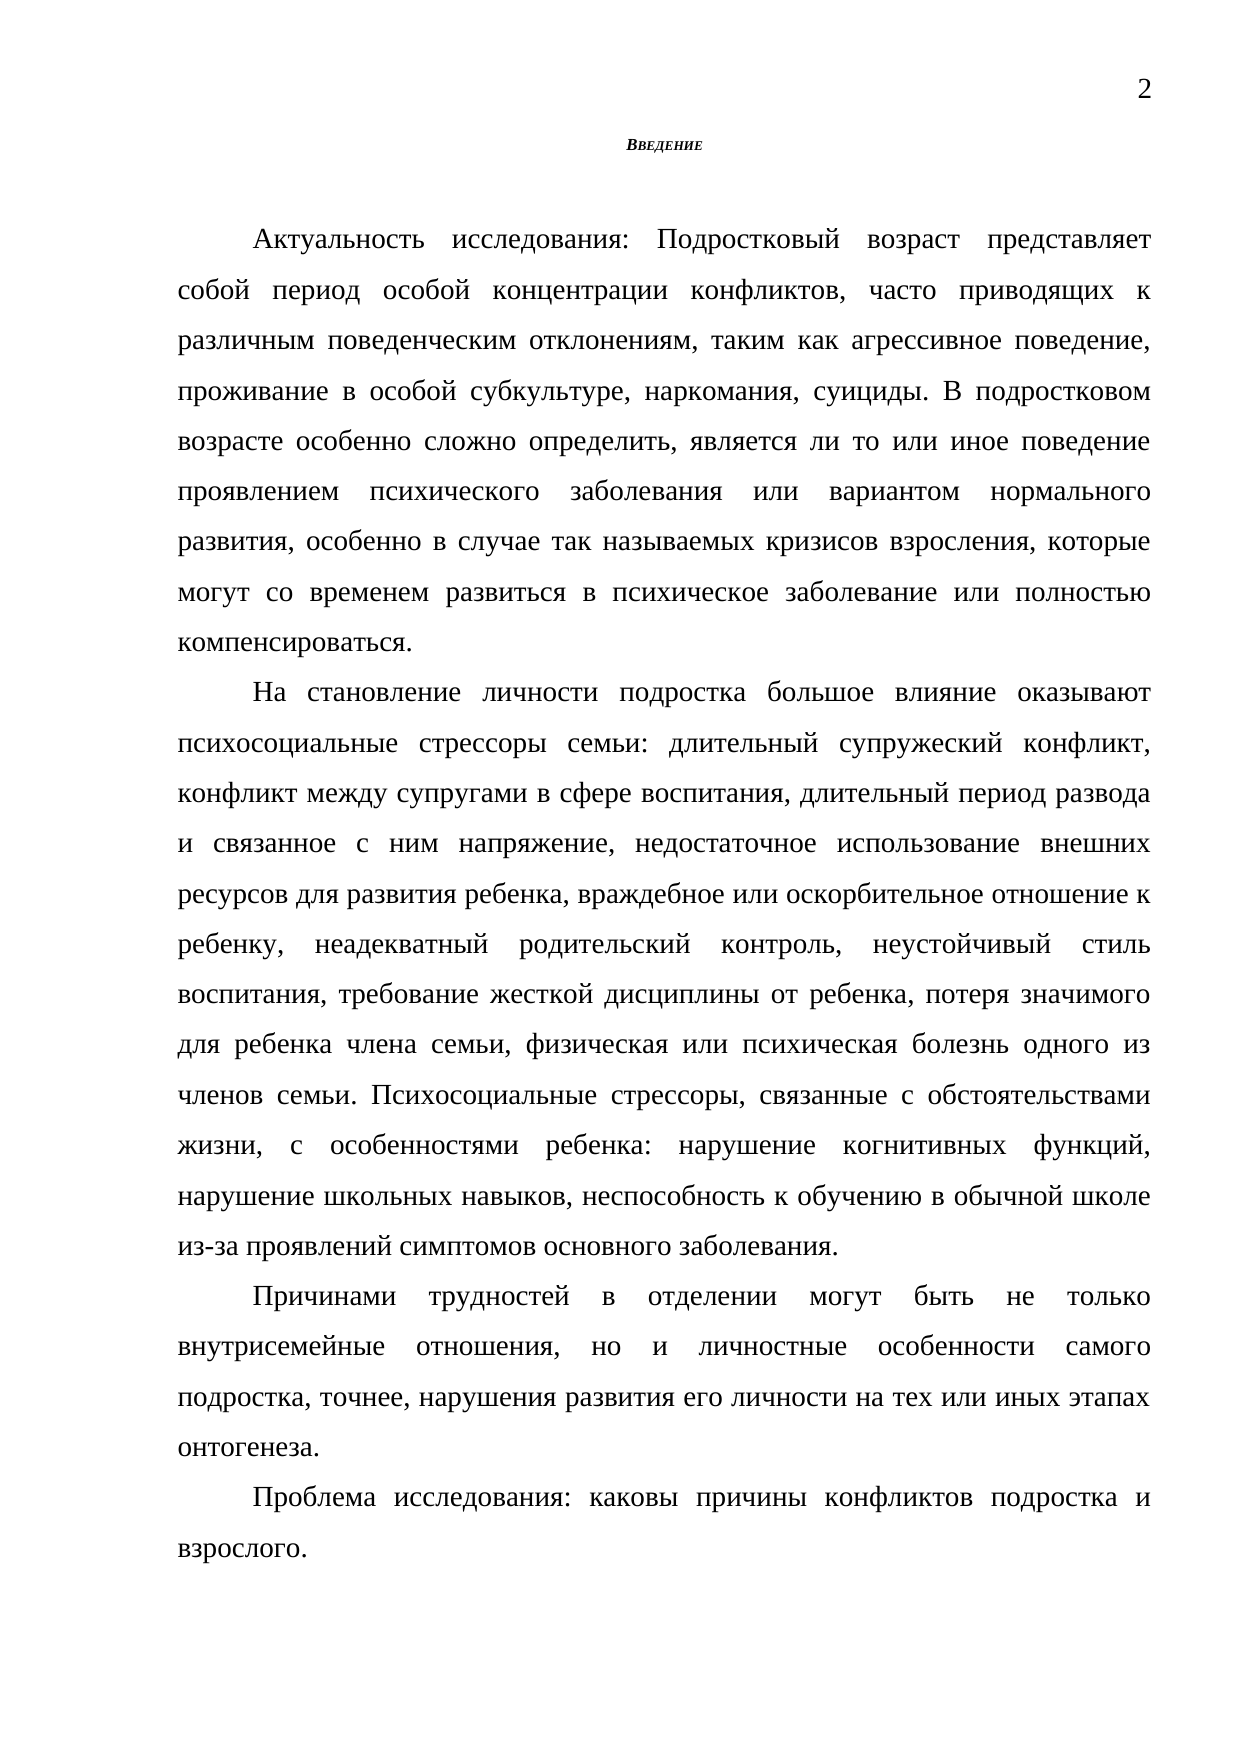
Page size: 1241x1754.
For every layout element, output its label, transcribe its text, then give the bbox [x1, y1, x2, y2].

text Причинами трудностей в отделении могут быть не только внутрисемейные отношения, но и личностные особенности самого подростка, точнее, нарушения развития его личности на тех или иных этапах онтогенеза. [177, 1278, 1152, 1463]
text На становление личности подростка большое влияние оказывают психосоциальные стрессоры семьи: длительный супружеский конфликт, конфликт между супругами в сфере воспитания, длительный период развода и связанное с ним напряжение, недостаточное использование внешних ресурсов для развития ребенка, враждебное или оскорбительное отношение к ребенку, неадекватный родительский контроль, неустойчивый стиль воспитания, требование жесткой дисциплины от ребенка, потеря значимого для ребенка члена семьи, физическая или психическая болезнь одного из членов семьи. Психосоциальные стрессоры, связанные с обстоятельствами жизни, с особенностями ребенка: нарушение когнитивных функций, нарушение школьных навыков, неспособность к обучению в обычной школе из-за проявлений симптомов основного заболевания. [177, 674, 1152, 1261]
text Актуальность исследования: Подростковый возраст представляет собой период особой концентрации конфликтов, часто приводящих к различным поведенческим отклонениям, таким как агрессивное поведение, проживание в особой субкультуре, наркомания, суициды. В подростковом возрасте особенно сложно определить, является ли то или иное поведение проявлением психического заболевания или вариантом нормального развития, особенно в случае так называемых кризисов взросления, которые могут со временем развиться в психическое заболевание или полностью компенсироваться. [177, 222, 1152, 658]
text Проблема исследования: каковы причины конфликтов подростка и взрослого. [177, 1479, 1152, 1563]
subtitle Введение [177, 121, 1152, 154]
